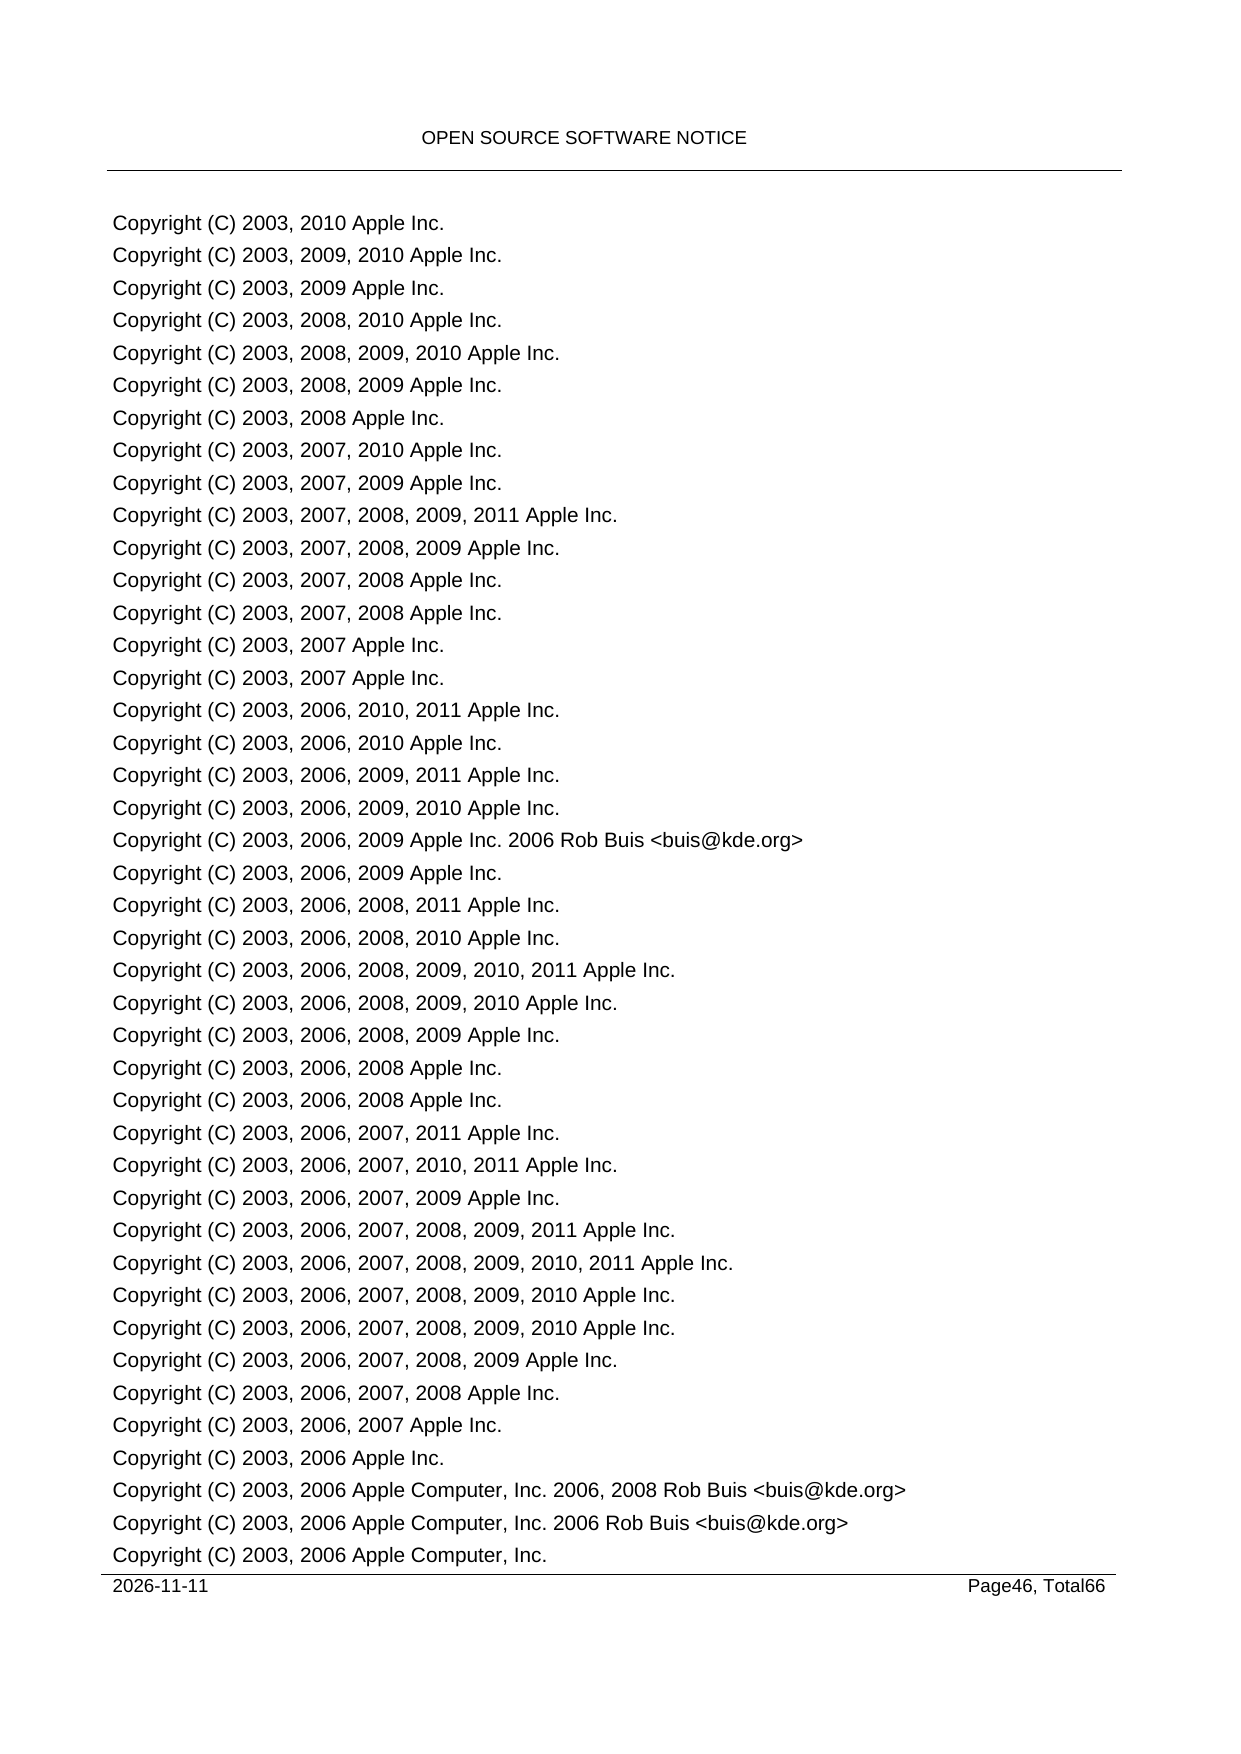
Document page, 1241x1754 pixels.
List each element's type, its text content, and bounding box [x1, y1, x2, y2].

text Copyright (C) 2003, 2006, 2008 Apple Inc. [112, 1084, 1128, 1116]
text Copyright (C) 2003, 2009, 2010 Apple Inc. [112, 239, 1128, 271]
text Copyright (C) 2003, 2006, 2007, 2008, 2009, 2010, 2011 Apple Inc. [112, 1246, 1128, 1279]
text Copyright (C) 2003, 2006, 2008, 2011 Apple Inc. [112, 889, 1128, 921]
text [112, 206, 1128, 239]
text Copyright (C) 2003, 2006, 2009 Apple Inc. 2006 Rob Buis <buis@kde.org> [112, 824, 1128, 856]
text Copyright (C) 2003, 2006, 2007 Apple Inc. [112, 1409, 1128, 1441]
text Copyright (C) 2003, 2008, 2009, 2010 Apple Inc. [112, 336, 1128, 369]
text Copyright (C) 2003, 2007, 2009 Apple Inc. [112, 466, 1128, 499]
text Copyright (C) 2003, 2006, 2008, 2009 Apple Inc. [112, 1019, 1128, 1051]
text Copyright (C) 2003, 2007, 2008, 2009 Apple Inc. [112, 531, 1128, 564]
text Copyright (C) 2003, 2006, 2008, 2009, 2010, 2011 Apple Inc. [112, 954, 1128, 986]
text Copyright (C) 2003, 2006, 2007, 2008 Apple Inc. [112, 1376, 1128, 1409]
text Copyright (C) 2003, 2006, 2007, 2008, 2009 Apple Inc. [112, 1344, 1128, 1376]
text Copyright (C) 2003, 2006 Apple Computer, Inc. 2006 Rob Buis <buis@kde.org> [112, 1506, 1128, 1539]
text Copyright (C) 2003, 2007, 2008 Apple Inc. [112, 596, 1128, 629]
text Copyright (C) 2003, 2006, 2007, 2008, 2009, 2010 Apple Inc. [112, 1279, 1128, 1311]
text Copyright (C) 2003, 2006, 2009, 2011 Apple Inc. [112, 759, 1128, 791]
text Copyright (C) 2003, 2007 Apple Inc. [112, 661, 1128, 694]
text Copyright (C) 2003, 2006, 2007, 2008, 2009, 2010 Apple Inc. [112, 1311, 1128, 1344]
text Copyright (C) 2003, 2006, 2008, 2009, 2010 Apple Inc. [112, 986, 1128, 1019]
text Copyright (C) 2003, 2006, 2009, 2010 Apple Inc. [112, 791, 1128, 824]
text Copyright (C) 2003, 2007 Apple Inc. [112, 629, 1128, 661]
text Copyright (C) 2003, 2006, 2009 Apple Inc. [112, 856, 1128, 889]
text Copyright (C) 2003, 2007, 2008, 2009, 2011 Apple Inc. [112, 499, 1128, 531]
text Copyright (C) 2003, 2006, 2008 Apple Inc. [112, 1051, 1128, 1084]
text Copyright (C) 2003, 2006, 2007, 2010, 2011 Apple Inc. [112, 1149, 1128, 1181]
text Copyright (C) 2003, 2008 Apple Inc. [112, 401, 1128, 434]
text Copyright (C) 2003, 2009 Apple Inc. [112, 271, 1128, 304]
text Copyright (C) 2003, 2007, 2008 Apple Inc. [112, 564, 1128, 596]
text Copyright (C) 2003, 2006, 2007, 2009 Apple Inc. [112, 1181, 1128, 1214]
text Copyright (C) 2003, 2006, 2010, 2011 Apple Inc. [112, 694, 1128, 726]
text Copyright (C) 2003, 2008, 2009 Apple Inc. [112, 369, 1128, 401]
text Copyright (C) 2003, 2006, 2007, 2008, 2009, 2011 Apple Inc. [112, 1214, 1128, 1246]
text Copyright (C) 2003, 2006 Apple Computer, Inc. 2006, 2008 Rob Buis <buis@kde.org> [112, 1474, 1128, 1506]
text Copyright (C) 2003, 2008, 2010 Apple Inc. [112, 304, 1128, 336]
text Copyright (C) 2003, 2007, 2010 Apple Inc. [112, 434, 1128, 466]
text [112, 1539, 1128, 1571]
text Copyright (C) 2003, 2006 Apple Inc. [112, 1441, 1128, 1474]
text Copyright (C) 2003, 2006, 2008, 2010 Apple Inc. [112, 921, 1128, 954]
text Copyright (C) 2003, 2006, 2010 Apple Inc. [112, 726, 1128, 759]
text Copyright (C) 2003, 2006, 2007, 2011 Apple Inc. [112, 1116, 1128, 1149]
